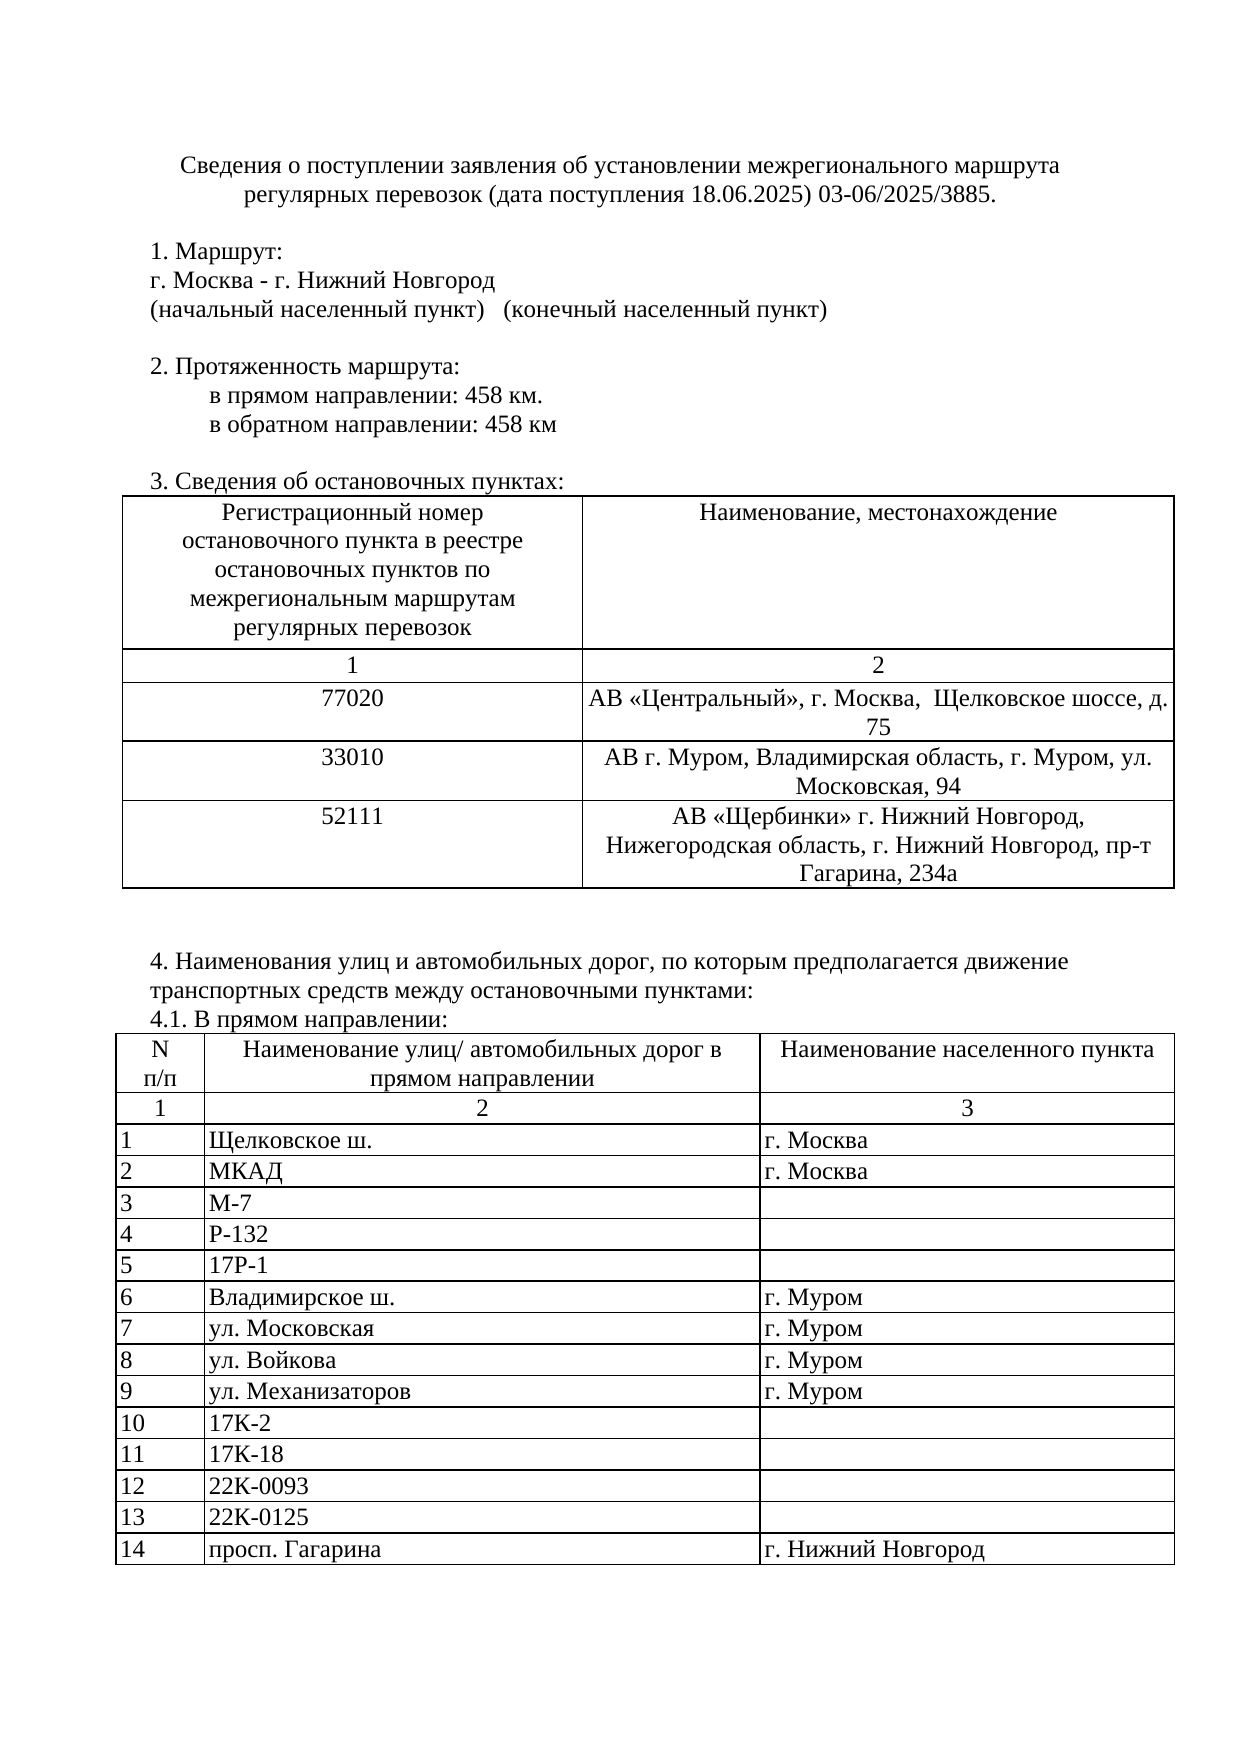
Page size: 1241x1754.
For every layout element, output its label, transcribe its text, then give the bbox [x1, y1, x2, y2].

table_cell 17К-2 [205, 1408, 759, 1438]
table_cell АВ г. Муром, Владимирская область, г. Муром, ул. Московская, 94 [583, 742, 1173, 799]
text 3. Сведения об остановочных пунктах: [150, 466, 1090, 495]
table_cell 1 [117, 1125, 204, 1154]
table_cell г. Муром [761, 1376, 1174, 1406]
text в прямом направлении: 458 км. [150, 380, 1090, 409]
text 4. Наименования улиц и автомобильных дорог, по которым предполагается движение транспортных средств между остановочными пунктами: [150, 946, 1090, 1004]
text г. Москва - г. Нижний Новгород [150, 265, 1090, 294]
table_cell 2 [583, 650, 1173, 681]
table_cell 52111 [123, 801, 582, 887]
text (начальный населенный пункт) (конечный населенный пункт) [150, 294, 1090, 322]
table_cell 17Р-1 [205, 1251, 759, 1280]
text в обратном направлении: 458 км [150, 409, 1090, 437]
table_cell АВ «Щербинки» г. Нижний Новгород, Нижегородская область, г. Нижний Новгород, пр-т Гагарина, 234а [583, 801, 1173, 887]
text 1. Маршрут: [150, 236, 1090, 265]
table_cell 14 [117, 1534, 204, 1563]
table_cell 17К-18 [205, 1439, 759, 1469]
table_cell [761, 1219, 1174, 1249]
table_header Наименование, местонахождение [583, 497, 1173, 648]
table_cell 12 [117, 1471, 204, 1501]
table_cell Р-132 [205, 1219, 759, 1249]
table_cell [761, 1251, 1174, 1280]
table_cell просп. Гагарина [205, 1534, 759, 1563]
text 2. Протяженность маршрута: [150, 351, 1090, 380]
table_cell АВ «Центральный», г. Москва, Щелковское шоссе, д. 75 [583, 683, 1173, 740]
table_header N п/п [117, 1034, 204, 1092]
table_cell 4 [117, 1219, 204, 1249]
text 4.1. В прямом направлении: [150, 1004, 1090, 1033]
table_cell 22К-0125 [205, 1502, 759, 1532]
table_cell г. Муром [761, 1345, 1174, 1375]
table_cell 6 [117, 1282, 204, 1312]
table_header Регистрационный номер остановочного пункта в реестре остановочных пунктов по межрегиональным маршрутам регулярных перевозок [123, 497, 582, 648]
table_cell 5 [117, 1251, 204, 1280]
text Сведения о поступлении заявления об установлении межрегионального маршрута регулярных перевозок (дата поступления 18.06.2025) 03-06/2025/3885. [150, 150, 1090, 207]
table_cell г. Муром [761, 1282, 1174, 1312]
table_cell М-7 [205, 1188, 759, 1217]
table_cell 2 [205, 1093, 759, 1123]
table_cell г. Москва [761, 1156, 1174, 1186]
table_cell г. Муром [761, 1313, 1174, 1343]
table_cell 3 [761, 1093, 1174, 1123]
table_cell 1 [123, 650, 582, 681]
table_cell Щелковское ш. [205, 1125, 759, 1154]
table_cell 22К-0093 [205, 1471, 759, 1501]
table_cell ул. Механизаторов [205, 1376, 759, 1406]
table_cell 3 [117, 1188, 204, 1217]
table_cell 77020 [123, 683, 582, 740]
table_cell [761, 1188, 1174, 1217]
table_cell г. Москва [761, 1125, 1174, 1154]
table_cell г. Нижний Новгород [761, 1534, 1174, 1563]
table_cell 2 [117, 1156, 204, 1186]
table_header Наименование населенного пункта [761, 1034, 1174, 1092]
table_cell 8 [117, 1345, 204, 1375]
table_cell 11 [117, 1439, 204, 1469]
table_cell [761, 1471, 1174, 1501]
table_cell 10 [117, 1408, 204, 1438]
table_cell Владимирское ш. [205, 1282, 759, 1312]
table_cell [761, 1502, 1174, 1532]
table_cell [761, 1439, 1174, 1469]
table_cell МКАД [205, 1156, 759, 1186]
table_cell ул. Войкова [205, 1345, 759, 1375]
table_cell 9 [117, 1376, 204, 1406]
table_cell ул. Московская [205, 1313, 759, 1343]
table_cell 1 [117, 1093, 204, 1123]
table_cell 7 [117, 1313, 204, 1343]
table_cell 33010 [123, 742, 582, 799]
table_cell [761, 1408, 1174, 1438]
table_cell 13 [117, 1502, 204, 1532]
table_header Наименование улиц/ автомобильных дорог в прямом направлении [205, 1034, 759, 1092]
